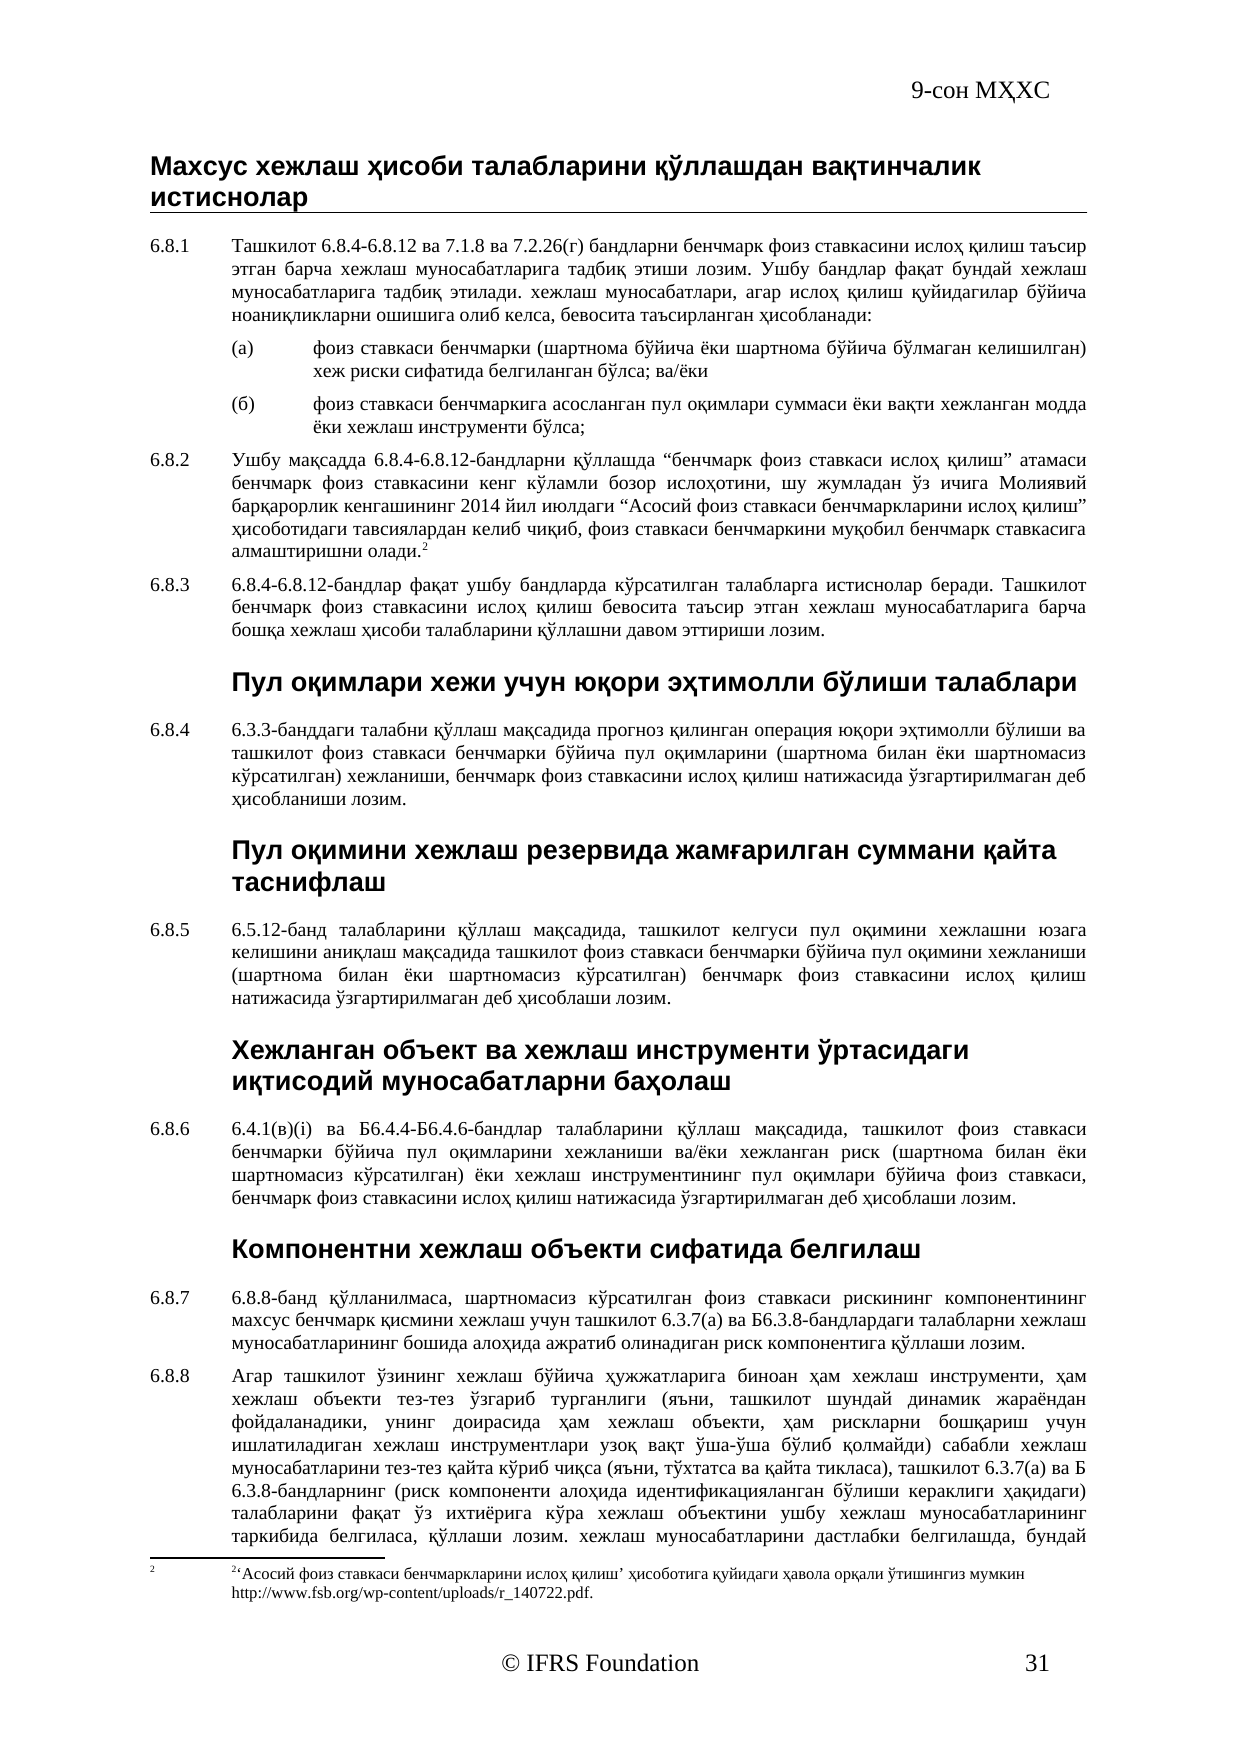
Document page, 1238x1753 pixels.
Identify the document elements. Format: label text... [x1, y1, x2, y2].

text 6.8.5 6.5.12-банд талабларини қўллаш мақсадида, ташкилот келгуси пул оқимини хежлашни юзага келишини аниқлаш мақсадида ташкилот фоиз ставкаси бенчмарки бўйича пул оқимини хежланиши (шартнома билан ёки шартномасиз кўрсатилган) бенчмарк фоиз ставкасини ислоҳ қилиш натижасида ўзгартирилмаган деб ҳисоблаши лозим. [150, 918, 1087, 1009]
text (б) фоиз ставкаси бенчмаркига асосланган пул оқимлари суммаси ёки вақти хежланган модда ёки хежлаш инструменти бўлса; [231, 392, 1087, 438]
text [150, 1364, 1087, 1547]
text 6.8.4 6.3.3-банддаги талабни қўллаш мақсадида прогноз қилинган операция юқори эҳтимолли бўлиши ва ташкилот фоиз ставкаси бенчмарки бўйича пул оқимларини (шартнома билан ёки шартномасиз кўрсатилган) хежланиши, бенчмарк фоиз ставкасини ислоҳ қилиш натижасида ўзгартирилмаган деб ҳисобланиши лозим. [150, 718, 1087, 809]
text 6.8.7 6.8.8-банд қўлланилмаса, шартномасиз кўрсатилган фоиз ставкаси рискининг компонентининг махсус бенчмарк қисмини хежлаш учун ташкилот 6.3.7(а) ва Б6.3.8-бандлардаги талабларни хежлаш муносабатларининг бошида алоҳида ажратиб олинадиган риск компонентига қўллаши лозим. [150, 1286, 1087, 1354]
text Компонентни хежлаш объекти сифатида белгилаш [231, 1233, 1087, 1265]
text 6.8.2 Ушбу мақсадда 6.8.4-6.8.12-бандларни қўллашда “бенчмарк фоиз ставкаси ислоҳ қилиш” атамаси бенчмарк фоиз ставкасини кенг кўламли бозор ислоҳотини, шу жумладан ўз ичига Молиявий барқарорлик кенгашининг 2014 йил июлдаги “Асосий фоиз ставкаси бенчмаркларини ислоҳ қилиш” ҳисоботидаги тавсиялардан келиб чиқиб, фоиз ставкаси бенчмаркини муқобил бенчмарк ставкасига алмаштиришни олади.2 [150, 448, 1087, 562]
text 6.8.1 Ташкилот 6.8.4-6.8.12 ва 7.1.8 ва 7.2.26(г) бандларни бенчмарк фоиз ставкасини ислоҳ қилиш таъсир этган барча хежлаш муносабатларига тадбиқ этиши лозим. Ушбу бандлар фақат бундай хежлаш муносабатларига тадбиқ этилади. хежлаш муносабатлари, агар ислоҳ қилиш қуйидагилар бўйича ноаниқликларни ошишига олиб келса, бевосита таъсирланган ҳисобланади: [150, 234, 1087, 326]
text Пул оқимлари хежи учун юқори эҳтимолли бўлиши талаблари [231, 666, 1087, 697]
text Пул оқимини хежлаш резервида жамғарилган суммани қайта таснифлаш [231, 834, 1087, 897]
text 6.8.3 6.8.4-6.8.12-бандлар фақат ушбу бандларда кўрсатилган талабларга истиснолар беради. Ташкилот бенчмарк фоиз ставкасини ислоҳ қилиш бевосита таъсир этган хежлаш муносабатларига барча бошқа хежлаш ҳисоби талабларини қўллашни давом эттириши лозим. [150, 573, 1087, 641]
text 6.8.6 6.4.1(в)(i) ва Б6.4.4-Б6.4.6-бандлар талабларини қўллаш мақсадида, ташкилот фоиз ставкаси бенчмарки бўйича пул оқимларини хежланиши ва/ёки хежланган риск (шартнома билан ёки шартномасиз кўрсатилган) ёки хежлаш инструментининг пул оқимлари бўйича фоиз ставкаси, бенчмарк фоиз ставкасини ислоҳ қилиш натижасида ўзгартирилмаган деб ҳисоблаши лозим. [150, 1117, 1087, 1208]
text Хежланган объект ва хежлаш инструменти ўртасидаги иқтисодий муносабатларни баҳолаш [231, 1034, 1087, 1096]
text Махсус хежлаш ҳисоби талабларини қўллашдан вақтинчалик истиснолар [150, 150, 1087, 212]
text (а) фоиз ставкаси бенчмарки (шартнома бўйича ёки шартнома бўйича бўлмаган келишилган) хеж риски сифатида белгиланган бўлса; ва/ёки [231, 336, 1087, 382]
